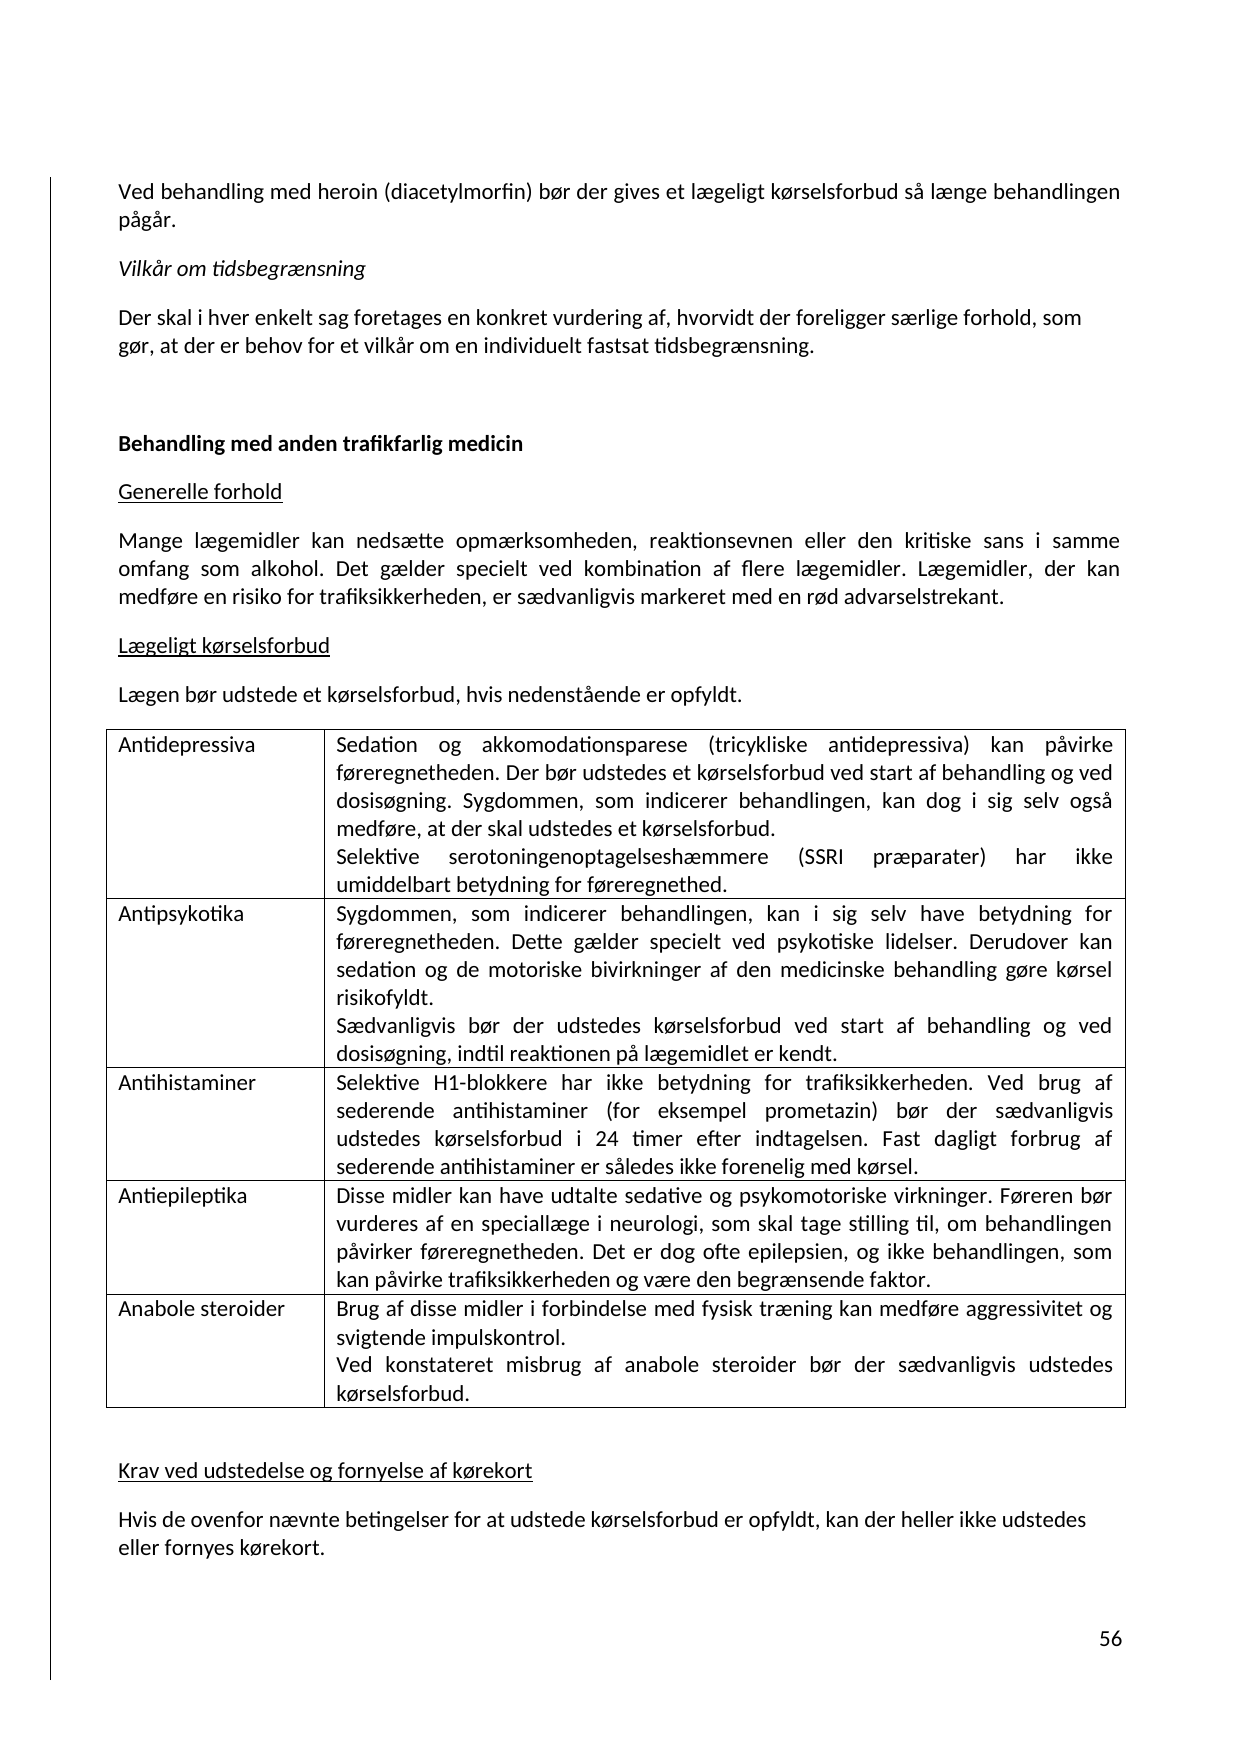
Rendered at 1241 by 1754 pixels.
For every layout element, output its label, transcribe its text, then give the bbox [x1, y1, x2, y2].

text Ved behandling med heroin (diacetylmorfin) bør der gives et lægeligt kørselsforbud så længe behandlingen pågår. [118, 177, 1122, 233]
table_header Sedation og akkomodationsparese (tricykliske antidepressiva) kan påvirke føreregnetheden. Der bør udstedes et kørselsforbud ved start af behandling og ved dosisøgning. Sygdommen, som indicerer behandlingen, kan dog i sig selv også medføre, at der skal udstedes et kørselsforbud. Selektive serotoningenoptagelseshæmmere (SSRI præparater) har ikke umiddelbart betydning for føreregnethed. [325, 730, 1125, 898]
text Hvis de ovenfor nævnte betingelser for at udstede kørselsforbud er opfyldt, kan der heller ikke udstedes eller fornyes kørekort. [118, 1505, 1122, 1561]
table_cell Antipsykotika [107, 899, 324, 1067]
table_cell Anabole steroider [107, 1295, 324, 1407]
text Der skal i hver enkelt sag foretages en konkret vurdering af, hvorvidt der foreligger særlige forhold, som gør, at der er behov for et vilkår om en individuelt fastsat tidsbegrænsning. [118, 303, 1122, 359]
table_cell Brug af disse midler i forbindelse med fysisk træning kan medføre aggressivitet og svigtende impulskontrol. Ved konstateret misbrug af anabole steroider bør der sædvanligvis udstedes kørselsforbud. [325, 1295, 1125, 1407]
table_cell Selektive H1-blokkere har ikke betydning for trafiksikkerheden. Ved brug af sederende antihistaminer (for eksempel prometazin) bør der sædvanligvis udstedes kørselsforbud i 24 timer efter indtagelsen. Fast dagligt forbrug af sederende antihistaminer er således ikke forenelig med kørsel. [325, 1068, 1125, 1180]
text Lægeligt kørselsforbud [118, 631, 1122, 659]
text Lægen bør udstede et kørselsforbud, hvis nedenstående er opfyldt. [118, 680, 1122, 708]
text Krav ved udstedelse og fornyelse af kørekort [118, 1457, 1122, 1484]
table_cell Antihistaminer [107, 1068, 324, 1180]
table_cell Antiepileptika [107, 1181, 324, 1293]
text Vilkår om tidsbegrænsning [118, 254, 1122, 282]
text Generelle forhold [118, 477, 1122, 506]
text Mange lægemidler kan nedsætte opmærksomheden, reaktionsevnen eller den kritiske sans i samme omfang som alkohol. Det gælder specielt ved kombination af flere lægemidler. Lægemidler, der kan medføre en risiko for trafiksikkerheden, er sædvanligvis markeret med en rød advarselstrekant. [118, 526, 1122, 610]
table_cell Disse midler kan have udtalte sedative og psykomotoriske virkninger. Føreren bør vurderes af en speciallæge i neurologi, som skal tage stilling til, om behandlingen påvirker føreregnetheden. Det er dog ofte epilepsien, og ikke behandlingen, som kan påvirke trafiksikkerheden og være den begrænsende faktor. [325, 1181, 1125, 1293]
table_header Antidepressiva [107, 730, 324, 898]
text Behandling med anden trafikfarlig medicin [118, 429, 1122, 457]
table_cell Sygdommen, som indicerer behandlingen, kan i sig selv have betydning for føreregnetheden. Dette gælder specielt ved psykotiske lidelser. Derudover kan sedation og de motoriske bivirkninger af den medicinske behandling gøre kørsel risikofyldt. Sædvanligvis bør der udstedes kørselsforbud ved start af behandling og ved dosisøgning, indtil reaktionen på lægemidlet er kendt. [325, 899, 1125, 1067]
